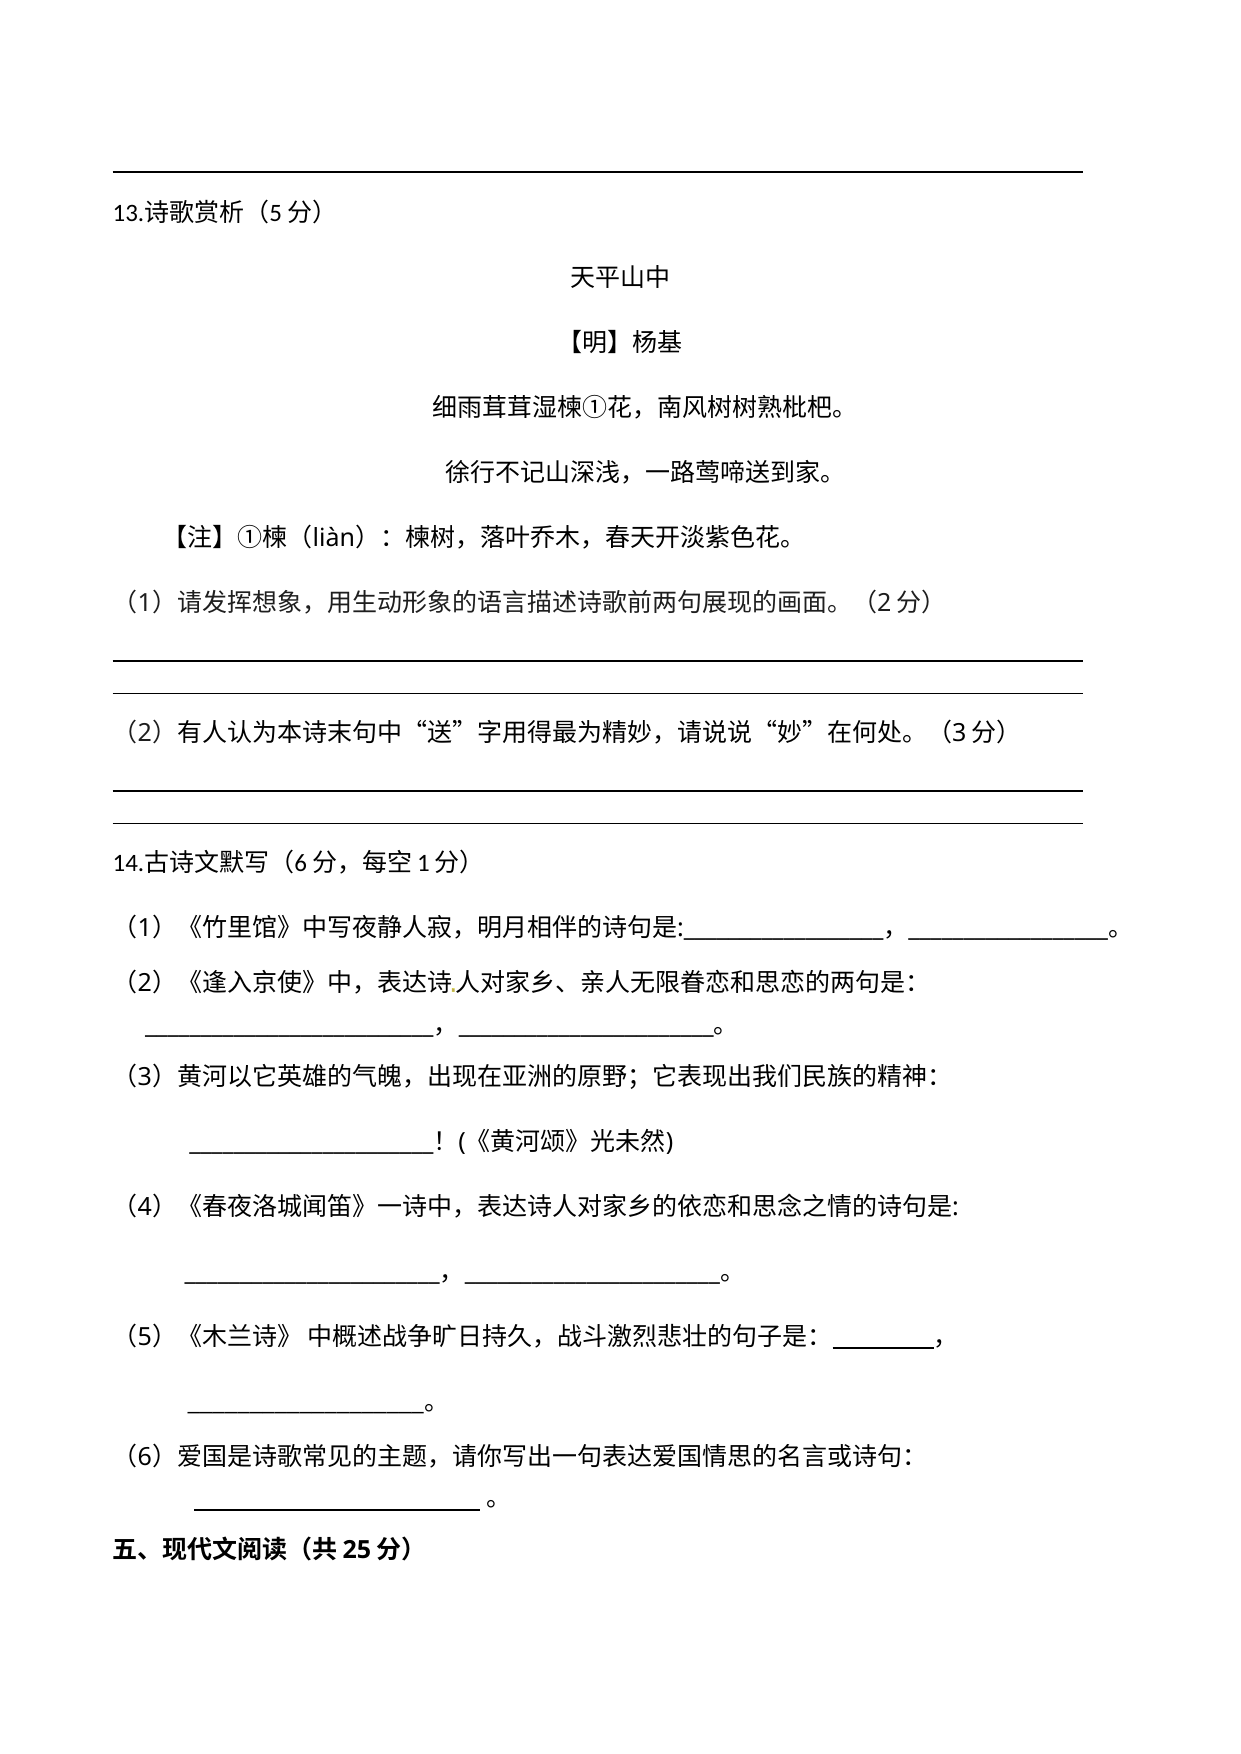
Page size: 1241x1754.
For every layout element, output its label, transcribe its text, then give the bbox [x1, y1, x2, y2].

text （4）《春夜洛城闻笛》一诗中，表达诗人对家乡的依恋和思念之情的诗句是: [112, 1172, 1128, 1237]
text _______________________，_______________________。 [184, 1237, 1128, 1302]
text 【明】杨基 [112, 308, 1128, 373]
text 天平山中 [112, 243, 1128, 308]
text （1）请发挥想象，用生动形象的语言描述诗歌前两句展现的画面。（2分） [112, 568, 1128, 633]
text 。 [112, 1473, 1128, 1515]
text ______________________！(《黄河颂》光未然) [189, 1107, 1128, 1172]
text 【注】①楝（liàn）：楝树，落叶乔木，春天开淡紫色花。 [112, 503, 1128, 568]
text 细雨茸茸湿楝①花，南风树树熟枇杷。 [112, 373, 1128, 438]
list 有人认为本诗末句中“送”字用得最为精妙，请说说“妙”在何处。（3分） [112, 698, 1096, 763]
list 爱国是诗歌常见的主题，请你写出一句表达爱国情思的名言或诗句： [112, 1432, 1128, 1473]
text 五、现代文阅读（共25分） [112, 1515, 1128, 1580]
text （2）《逢入京使》中，表达诗人对家乡、亲人无限眷恋和思恋的两句是： [112, 958, 1128, 1000]
text 14.古诗文默写（6分，每空1分） [112, 828, 1128, 893]
text 徐行不记山深浅，一路莺啼送到家。 [112, 438, 1128, 503]
text （1）《竹里馆》中写夜静人寂，明月相伴的诗句是:__________________，__________________。 [112, 893, 1128, 958]
text __________________________，_______________________。 [112, 1000, 1128, 1042]
text ___________________。 [112, 1367, 1128, 1432]
text 13.诗歌赏析（5分） [112, 178, 1128, 243]
text （3）黄河以它英雄的气魄，出现在亚洲的原野；它表现出我们民族的精神： [112, 1042, 1128, 1107]
text （5）《木兰诗》 中概述战争旷日持久，战斗激烈悲壮的句子是： ， [112, 1302, 1128, 1367]
